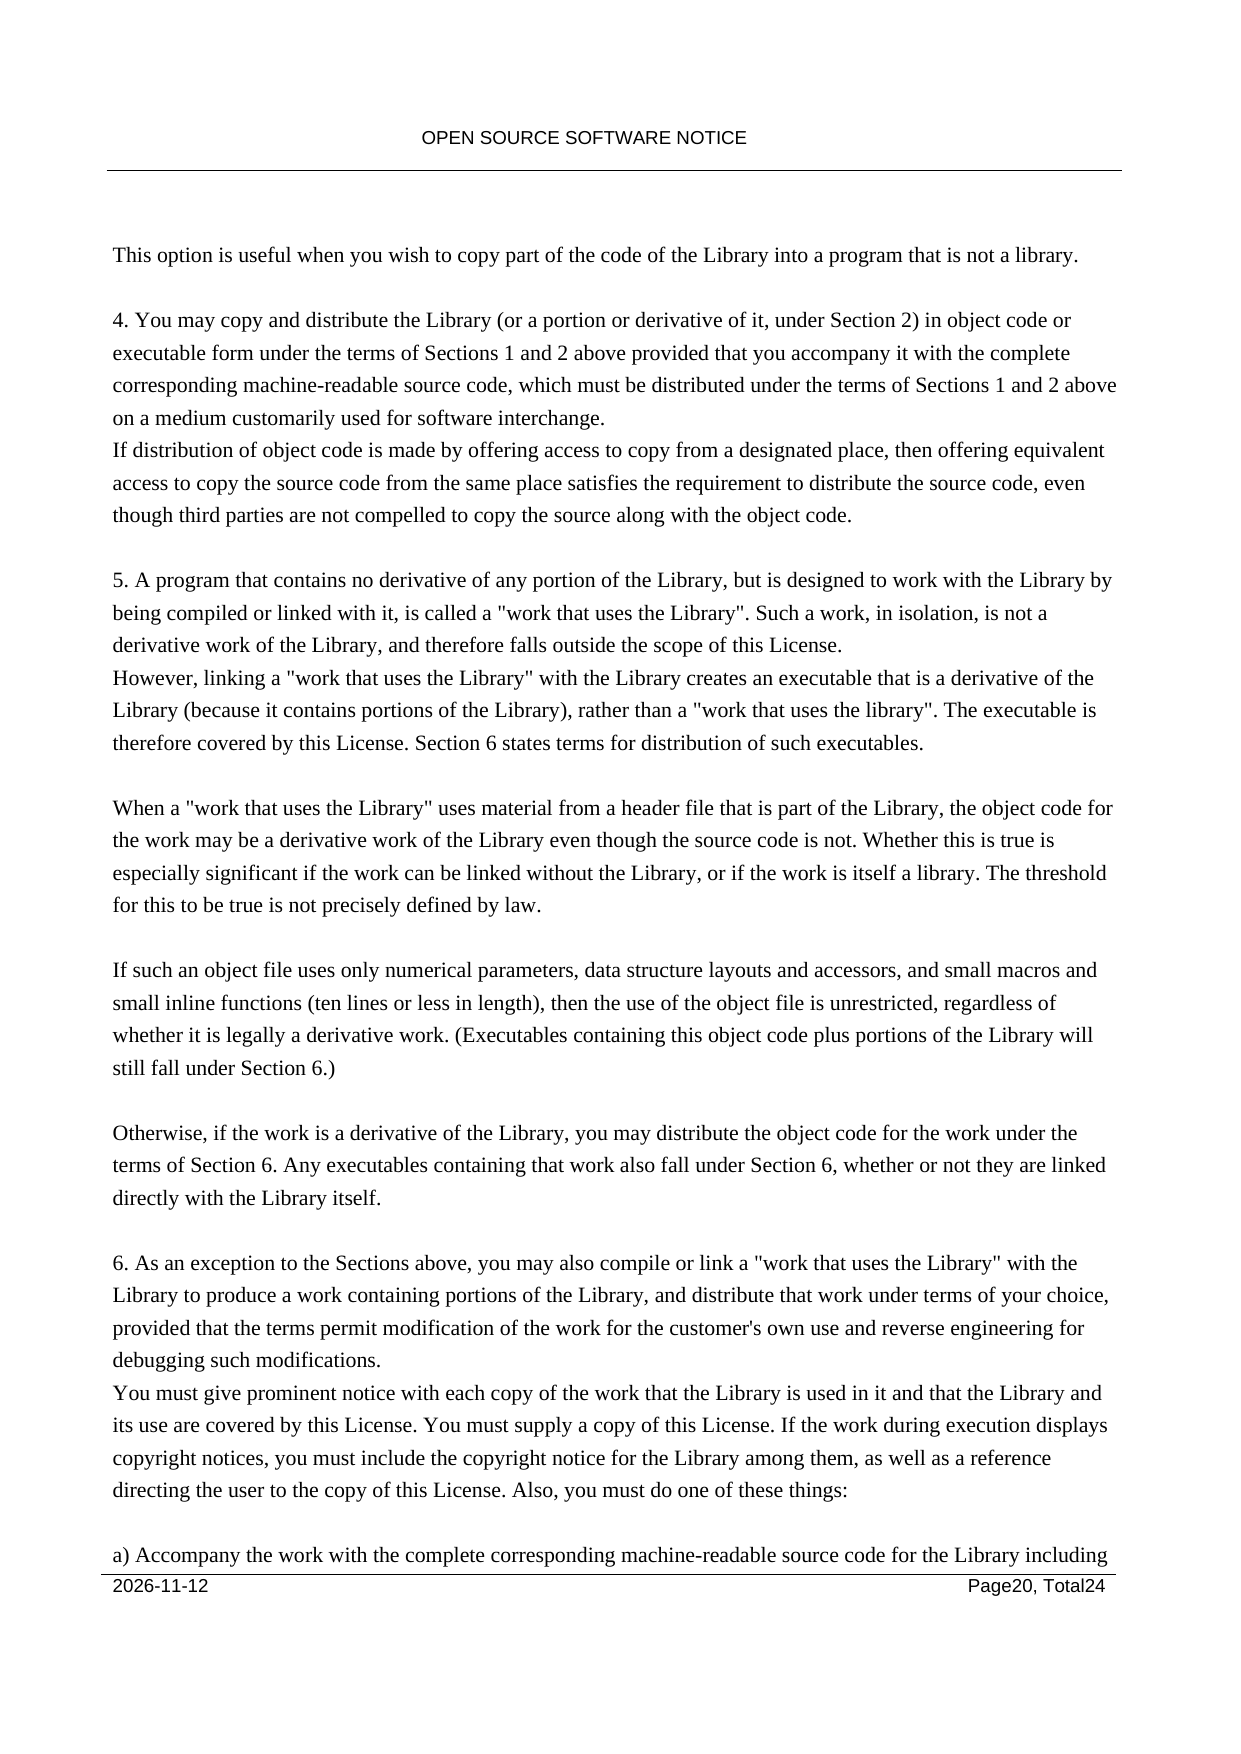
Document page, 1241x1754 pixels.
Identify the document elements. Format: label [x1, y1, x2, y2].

text [112, 206, 1128, 1571]
